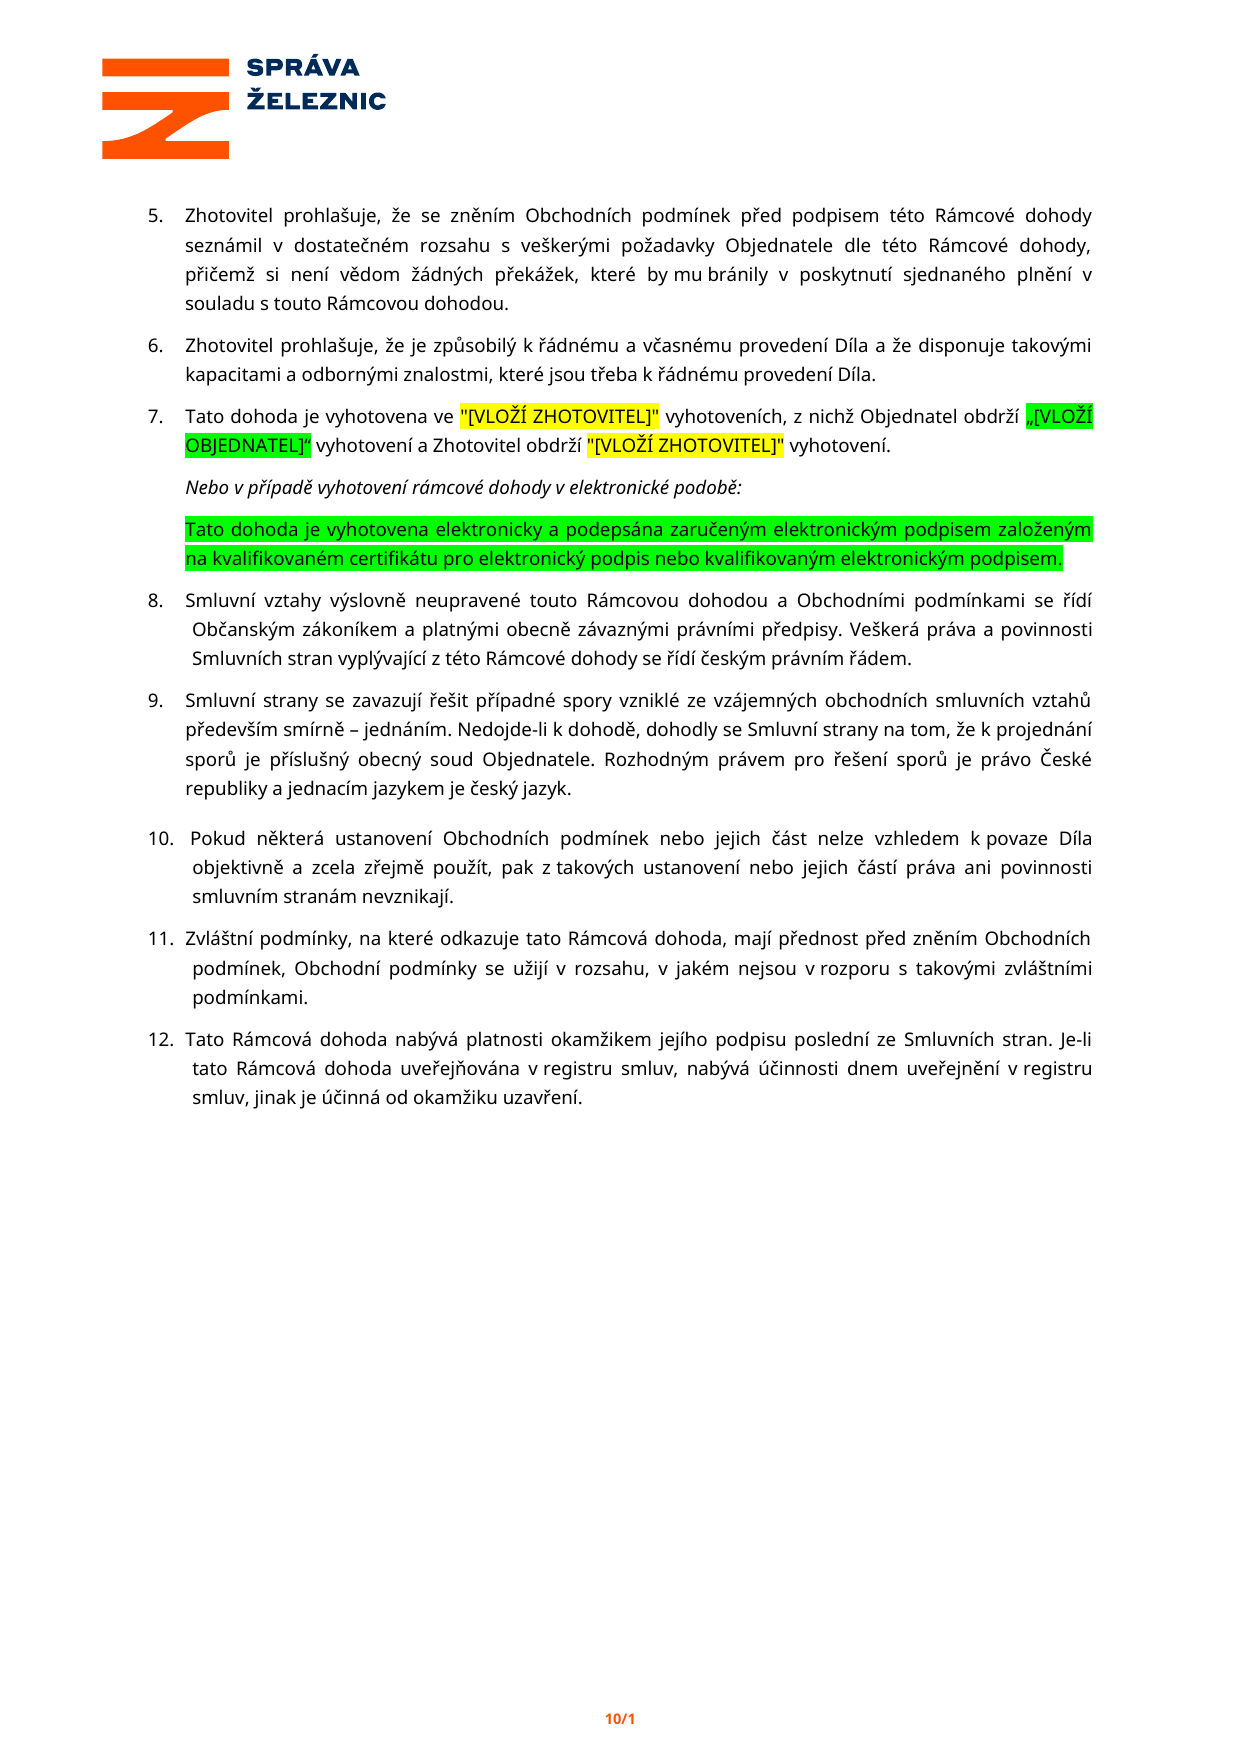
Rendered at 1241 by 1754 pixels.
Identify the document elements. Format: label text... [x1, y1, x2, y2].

list Smluvní strany se zavazují řešit případné spory vzniklé ze vzájemných obchodních smluvních vztahů především smírně – jednáním. Nedojde-li k dohodě, dohodly se Smluvní strany na tom, že k projednání sporů je příslušný obecný soud Objednatele. Rozhodným právem pro řešení sporů je právo České republiky a jednacím jazykem je český jazyk. [148, 687, 1093, 801]
list Smluvní vztahy výslovně neupravené touto Rámcovou dohodou a Obchodními podmínkami se řídí Občanským zákoníkem a platnými obecně závaznými právními předpisy. Veškerá práva a povinnosti Smluvních stran vyplývající z této Rámcové dohody se řídí českým právním řádem. [148, 587, 1093, 671]
text Tato dohoda je vyhotovena elektronicky a podepsána zaručeným elektronickým podpisem založeným na kvalifikovaném certifikátu pro elektronický podpis nebo kvalifikovaným elektronickým podpisem. [185, 542, 1093, 571]
list Zhotovitel prohlašuje, že se zněním Obchodních podmínek před podpisem této Rámcové dohody seznámil v dostatečném rozsahu s veškerými požadavky Objednatele dle této Rámcové dohody, přičemž si není vědom žádných překážek, které by mu bránily v poskytnutí sjednaného plnění v souladu s touto Rámcovou dohodou. [148, 203, 1093, 316]
list Tato Rámcová dohoda nabývá platnosti okamžikem jejího podpisu poslední ze Smluvních stran. Je-li tato Rámcová dohoda uveřejňována v registru smluv, nabývá účinnosti dnem uveřejnění v registru smluv, jinak je účinná od okamžiku uzavření. [148, 1026, 1093, 1110]
list Zhotovitel prohlašuje, že je způsobilý k řádnému a včasnému provedení Díla a že disponuje takovými kapacitami a odbornými znalostmi, které jsou třeba k řádnému provedení Díla. [148, 332, 1093, 387]
list Tato dohoda je vyhotovena ve "[VLOŽÍ ZHOTOVITEL]" vyhotoveních, z nichž Objednatel obdrží „[VLOŽÍ OBJEDNATEL]“ vyhotovení a Zhotovitel obdrží "[VLOŽÍ ZHOTOVITEL]" vyhotovení. [148, 403, 1093, 458]
text Nebo v případě vyhotovení rámcové dohody v elektronické podobě: [185, 474, 1093, 500]
list Pokud některá ustanovení Obchodních podmínek nebo jejich část nelze vzhledem k povaze Díla objektivně a zcela zřejmě použít, pak z takových ustanovení nebo jejich částí práva ani povinnosti smluvním stranám nevznikají. [148, 825, 1093, 909]
list Zvláštní podmínky, na které odkazuje tato Rámcová dohoda, mají přednost před zněním Obchodních podmínek, Obchodní podmínky se užijí v rozsahu, v jakém nejsou v rozporu s takovými zvláštními podmínkami. [148, 926, 1093, 1010]
